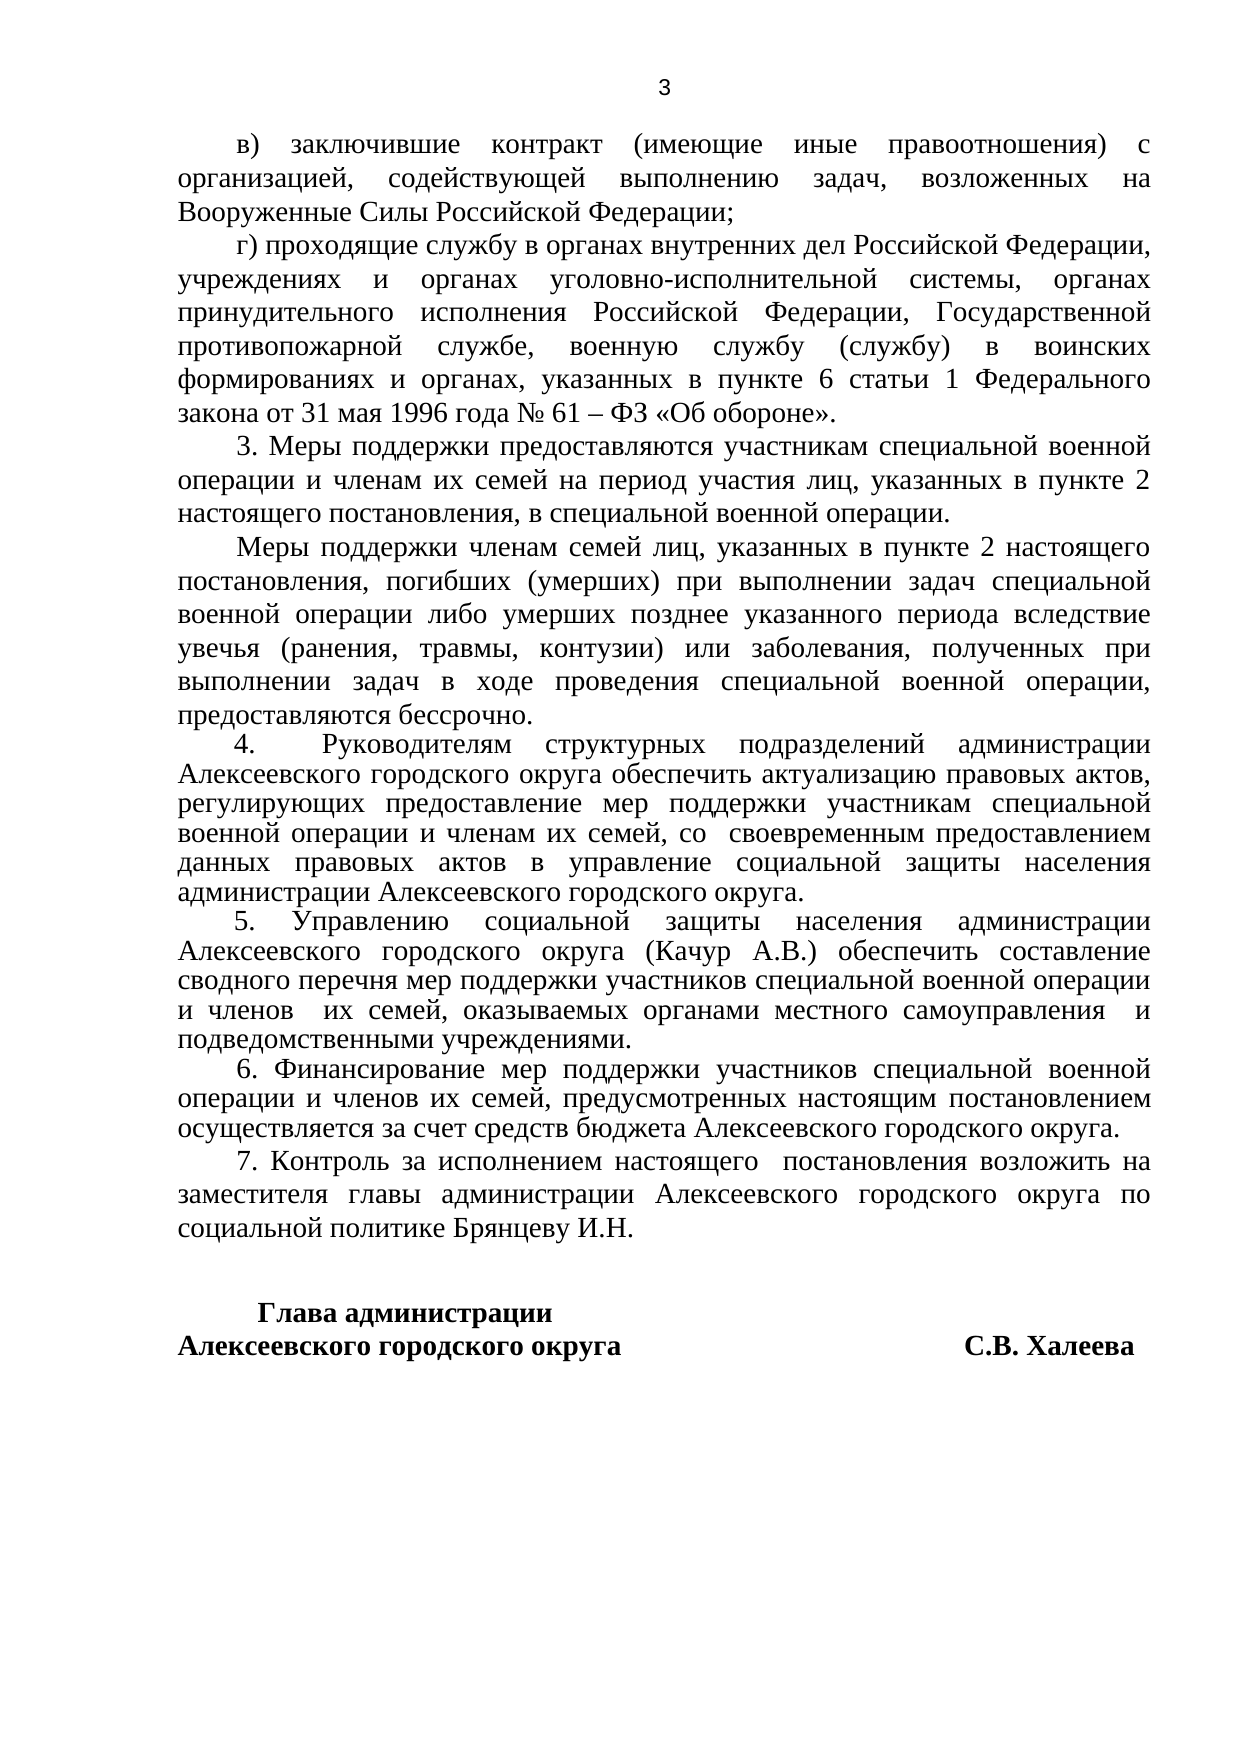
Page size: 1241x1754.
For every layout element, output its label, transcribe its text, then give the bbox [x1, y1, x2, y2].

text Глава администрации [177, 1295, 1152, 1328]
text г) проходящие службу в органах внутренних дел Российской Федерации, учреждениях и органах уголовно-исполнительной системы, органах принудительного исполнения Российской Федерации, Государственной противопожарной службе, военную службу (службу) в воинских формированиях и органах, указанных в пункте 6 статьи 1 Федерального закона от 31 мая 1996 года № 61 – ФЗ «Об обороне». [177, 227, 1152, 428]
text 4. Руководителям структурных подразделений администрации Алексеевского городского округа обеспечить актуализацию правовых актов, регулирующих предоставление мер поддержки участникам специальной военной операции и членам их семей, со своевременным предоставлением данных правовых актов в управление социальной защиты населения администрации Алексеевского городского округа. [177, 730, 1152, 907]
text Меры поддержки членам семей лиц, указанных в пункте 2 настоящего постановления, погибших (умерших) при выполнении задач специальной военной операции либо умерших позднее указанного периода вследствие увечья (ранения, травмы, контузии) или заболевания, полученных при выполнении задач в ходе проведения специальной военной операции, предоставляются бессрочно. [177, 529, 1152, 730]
text 3. Меры поддержки предоставляются участникам специальной военной операции и членам их семей на период участия лиц, указанных в пункте 2 настоящего постановления, в специальной военной операции. [177, 428, 1152, 529]
text 6. Финансирование мер поддержки участников специальной военной операции и членов их семей, предусмотренных настоящим постановлением осуществляется за счет средств бюджета Алексеевского городского округа. [177, 1054, 1152, 1143]
text в) заключившие контракт (имеющие иные правоотношения) с организацией, содействующей выполнению задач, возложенных на Вооруженные Силы Российской Федерации; [177, 127, 1152, 227]
text Алексеевского городского округа С.В. Халеева [177, 1328, 1152, 1362]
text 5. Управлению социальной защиты населения администрации Алексеевского городского округа (Качур А.В.) обеспечить составление сводного перечня мер поддержки участников специальной военной операции и членов их семей, оказываемых органами местного самоуправления и подведомственными учреждениями. [177, 907, 1152, 1054]
text 7. Контроль за исполнением настоящего постановления возложить на заместителя главы администрации Алексеевского городского округа по социальной политике Брянцеву И.Н. [177, 1143, 1152, 1244]
